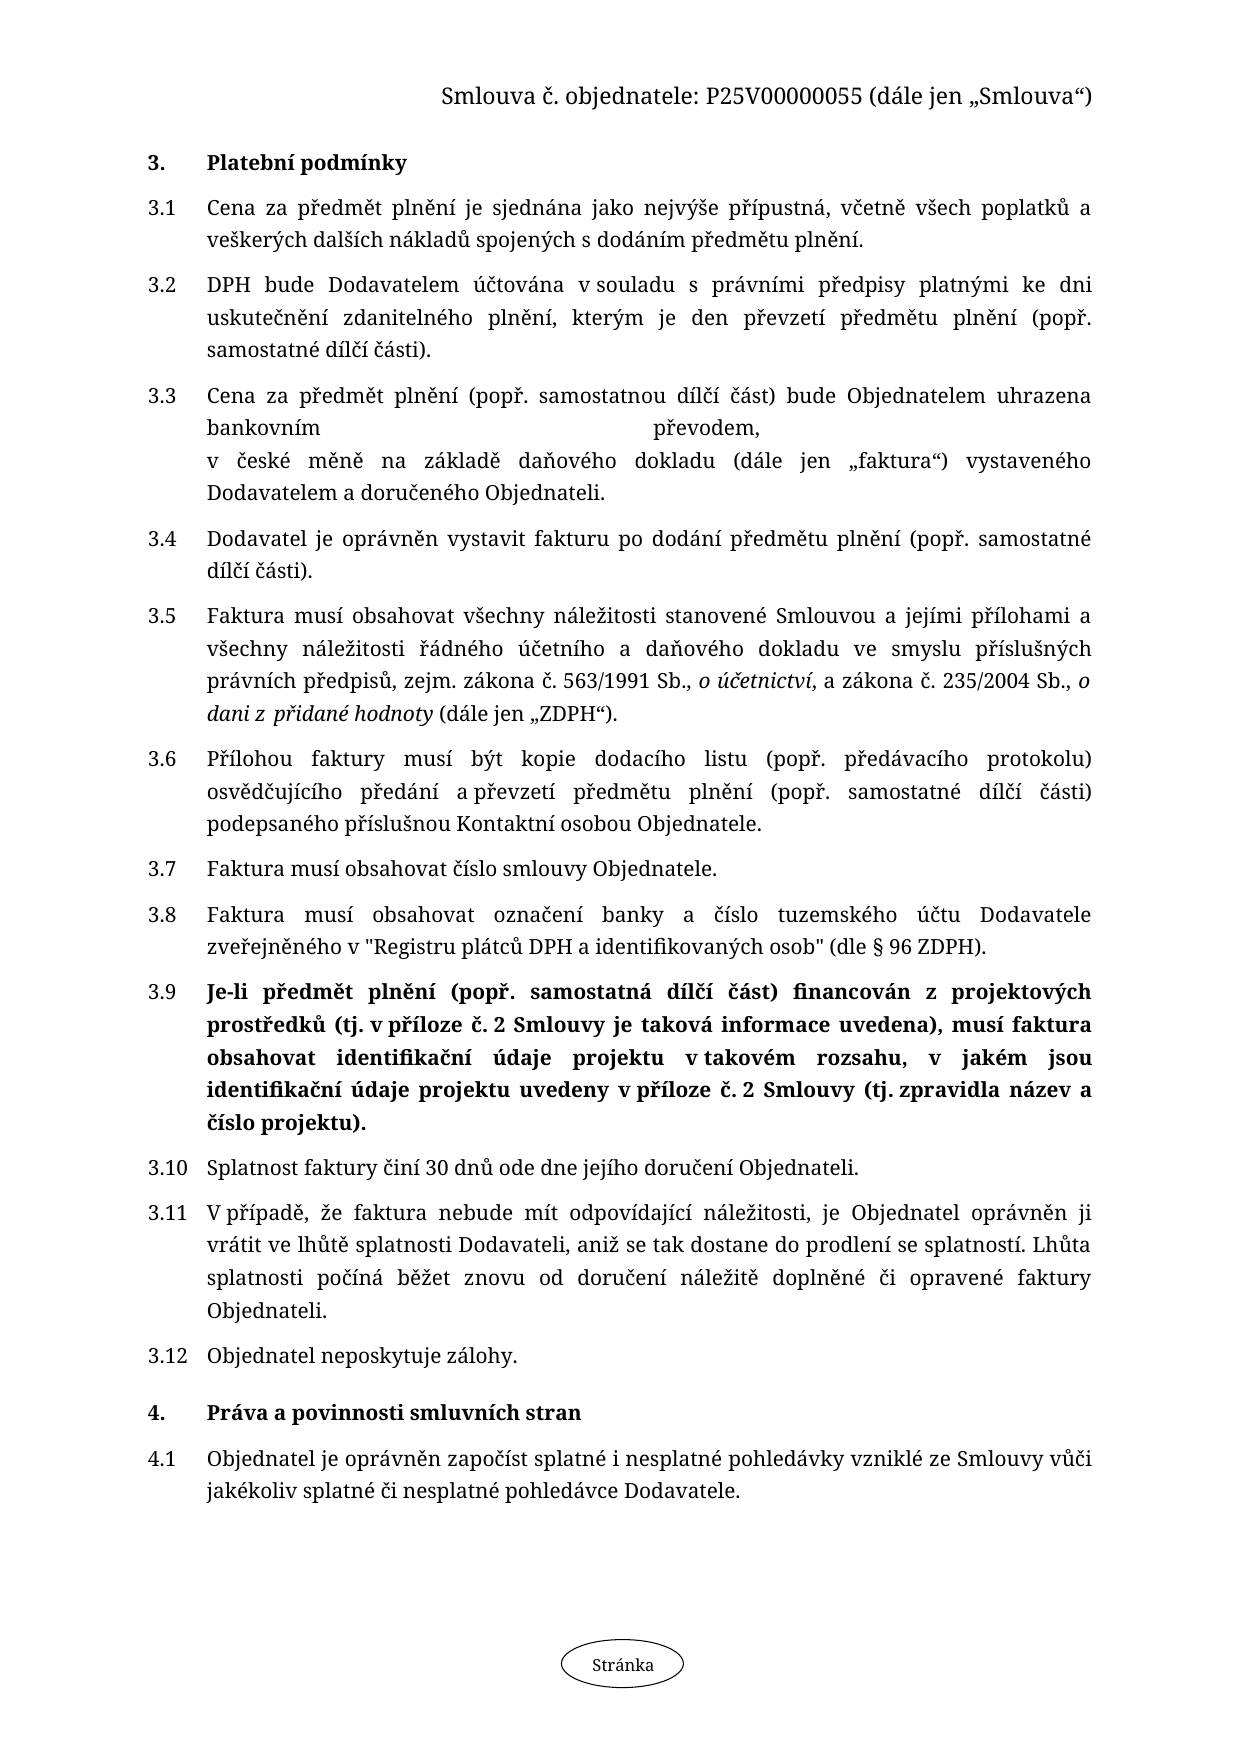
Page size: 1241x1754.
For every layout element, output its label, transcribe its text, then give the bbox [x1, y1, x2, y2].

list Splatnost faktury činí 30 dnů ode dne jejího doručení Objednateli. [148, 1153, 1093, 1181]
list Objednatel je oprávněn započíst splatné i nesplatné pohledávky vzniklé ze Smlouvy vůči jakékoliv splatné či nesplatné pohledávce Dodavatele. [148, 1444, 1093, 1505]
list Objednatel neposkytuje zálohy. [148, 1341, 1093, 1369]
list DPH bude Dodavatelem účtována v souladu s právními předpisy platnými ke dni uskutečnění zdanitelného plnění, kterým je den převzetí předmětu plnění (popř. samostatné dílčí části). [148, 270, 1093, 364]
list Platební podmínky [148, 148, 1093, 176]
list Faktura musí obsahovat označení banky a číslo tuzemského účtu Dodavatele zveřejněného v "Registru plátců DPH a identifikovaných osob" (dle § 96 ZDPH). [148, 900, 1093, 961]
list Je-li předmět plnění (popř. samostatná dílčí část) financován z projektových prostředků (tj. v příloze č. 2 Smlouvy je taková informace uvedena), musí faktura obsahovat identifikační údaje projektu v takovém rozsahu, v jakém jsou identifikační údaje projektu uvedeny v příloze č. 2 Smlouvy (tj. zpravidla název a číslo projektu). [148, 977, 1093, 1136]
list Faktura musí obsahovat všechny náležitosti stanovené Smlouvou a jejími přílohami a všechny náležitosti řádného účetního a daňového dokladu ve smyslu příslušných právních předpisů, zejm. zákona č. 563/1991 Sb., o účetnictví, a zákona č. 235/2004 Sb., o dani z přidané hodnoty (dále jen „ZDPH“). [148, 601, 1093, 728]
list Cena za předmět plnění (popř. samostatnou dílčí část) bude Objednatelem uhrazena bankovním převodem, v české měně na základě daňového dokladu (dále jen „faktura“) vystaveného Dodavatelem a doručeného Objednateli. [148, 381, 1093, 507]
list Dodavatel je oprávněn vystavit fakturu po dodání předmětu plnění (popř. samostatné dílčí části). [148, 524, 1093, 585]
list Práva a povinnosti smluvních stran [148, 1398, 1093, 1427]
list V případě, že faktura nebude mít odpovídající náležitosti, je Objednatel oprávněn ji vrátit ve lhůtě splatnosti Dodavateli, aniž se tak dostane do prodlení se splatností. Lhůta splatnosti počíná běžet znovu od doručení náležitě doplněné či opravené faktury Objednateli. [148, 1198, 1093, 1324]
list Faktura musí obsahovat číslo smlouvy Objednatele. [148, 854, 1093, 883]
list Cena za předmět plnění je sjednána jako nejvýše přípustná, včetně všech poplatků a veškerých dalších nákladů spojených s dodáním předmětu plnění. [148, 193, 1093, 254]
list Přílohou faktury musí být kopie dodacího listu (popř. předávacího protokolu) osvědčujícího předání a převzetí předmětu plnění (popř. samostatné dílčí části) podepsaného příslušnou Kontaktní osobou Objednatele. [148, 744, 1093, 838]
